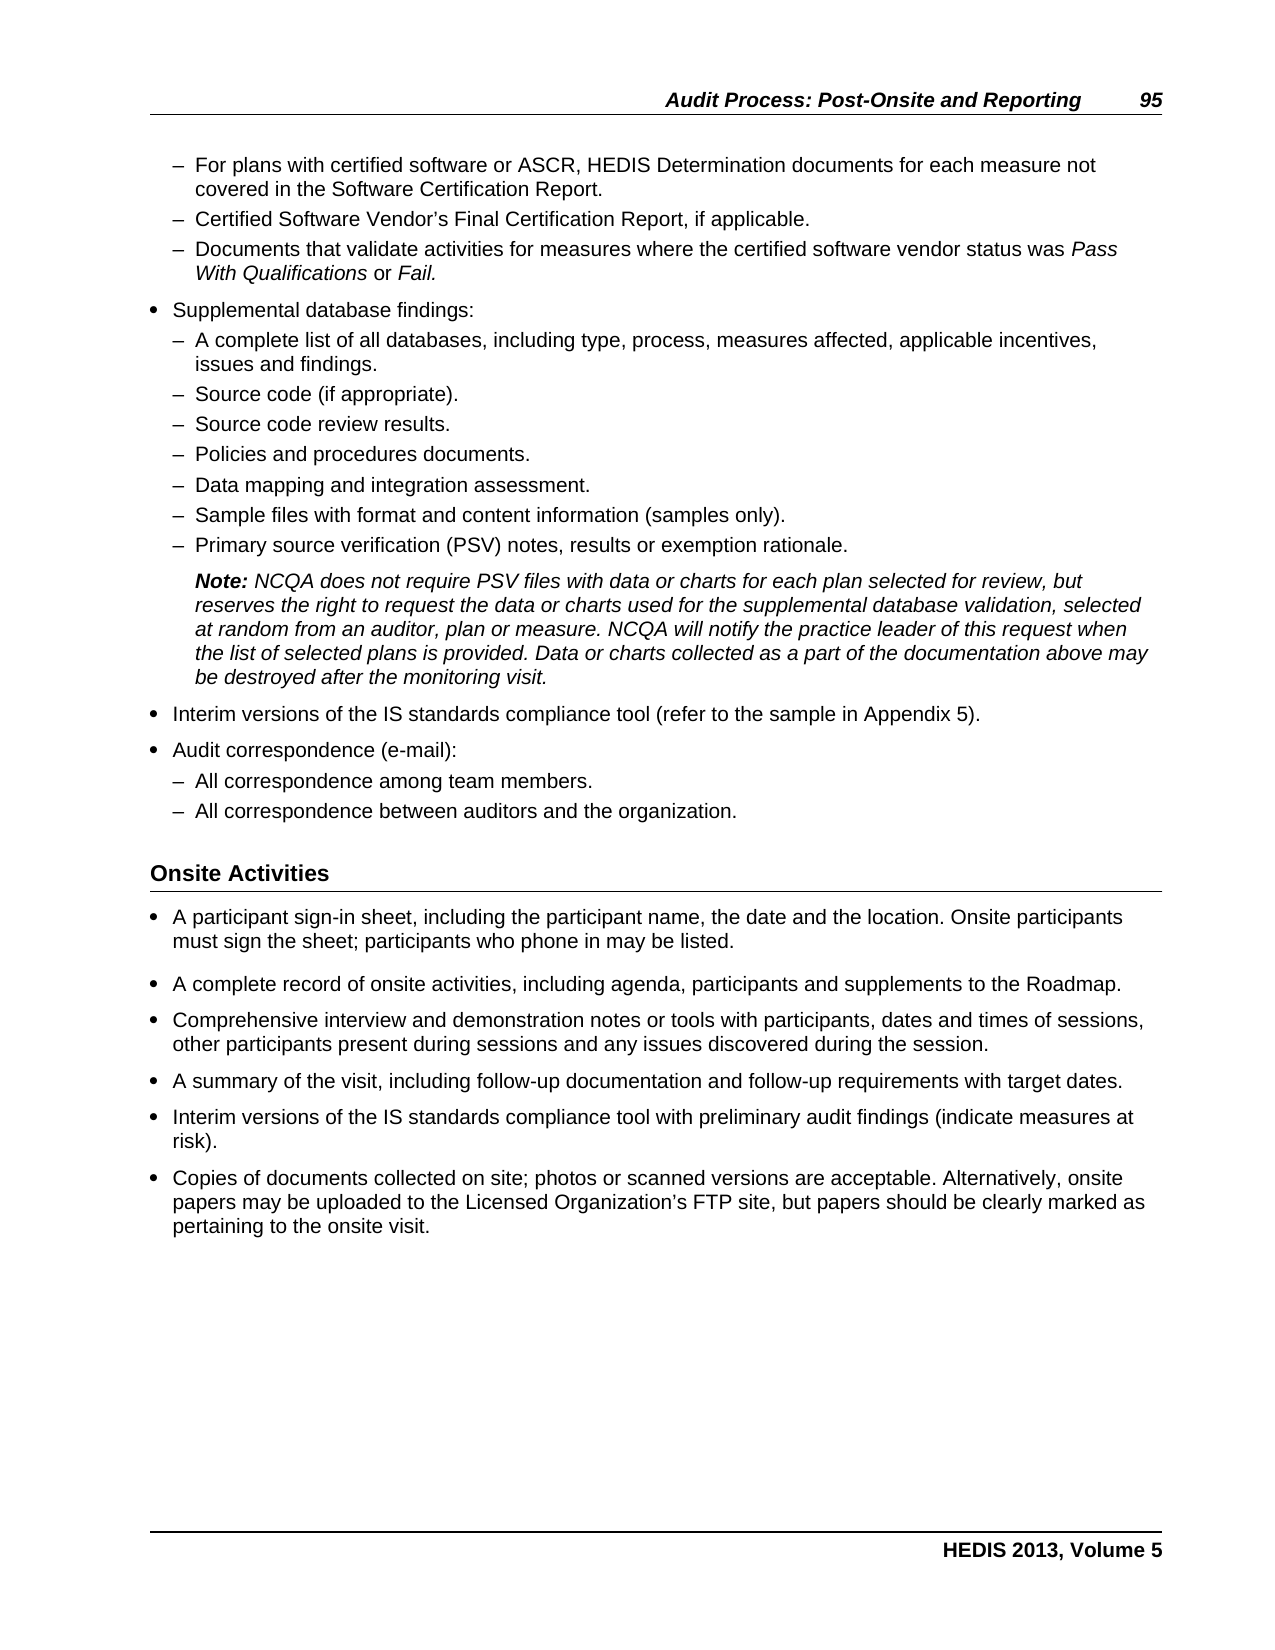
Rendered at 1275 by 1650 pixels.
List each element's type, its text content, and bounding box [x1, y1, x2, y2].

text A participant sign-in sheet, including the participant name, the date and the location. Onsite participants must sign the sheet; participants who phone in may be listed. [150, 905, 1162, 953]
text Data mapping and integration assessment. [172, 472, 1162, 496]
text For plans with certified software or ASCR, HEDIS Determination documents for each measure not covered in the Software Certification Report. [172, 153, 1162, 201]
text Interim versions of the IS standards compliance tool with preliminary audit findings (indicate measures at risk). [150, 1105, 1162, 1153]
text Audit correspondence (e-mail): [150, 738, 1162, 762]
text Sample files with format and content information (samples only). [172, 503, 1162, 527]
text A complete list of all databases, including type, process, measures affected, applicable incentives, issues and findings. [172, 328, 1162, 376]
text Certified Software Vendor’s Final Certification Report, if applicable. [172, 207, 1162, 231]
text Interim versions of the IS standards compliance tool (refer to the sample in Appendix 5). [150, 702, 1162, 726]
text Comprehensive interview and demonstration notes or tools with participants, dates and times of sessions, other participants present during sessions and any issues discovered during the session. [150, 1008, 1162, 1056]
text All correspondence between auditors and the organization. [172, 799, 1162, 823]
text A summary of the visit, including follow-up documentation and follow-up requirements with target dates. [150, 1069, 1162, 1093]
text Primary source verification (PSV) notes, results or exemption rationale. [172, 533, 1162, 557]
text Documents that validate activities for measures where the certified software vendor status was Pass With Qualifications or Fail. [172, 237, 1162, 285]
list Note: NCQA does not require PSV files with data or charts for each plan selected for review, but reserves the right to request the data or charts used for the supplemental database validation, selected at random from an auditor, plan or measure. NCQA will notify the practice leader of this request when the list of selected plans is provided. Data or charts collected as a part of the documentation above may be destroyed after the monitoring visit. [195, 569, 1162, 689]
text Source code review results. [172, 412, 1162, 436]
text Source code (if appropriate). [172, 382, 1162, 406]
text Onsite Activities [150, 860, 1162, 891]
text Supplemental database findings: [150, 297, 1162, 321]
text All correspondence among team members. [172, 768, 1162, 792]
text Copies of documents collected on site; photos or scanned versions are acceptable. Alternatively, onsite papers may be uploaded to the Licensed Organization’s FTP site, but papers should be clearly marked as pertaining to the onsite visit. [150, 1166, 1162, 1238]
text Policies and procedures documents. [172, 442, 1162, 466]
text A complete record of onsite activities, including agenda, participants and supplements to the Roadmap. [150, 972, 1162, 996]
